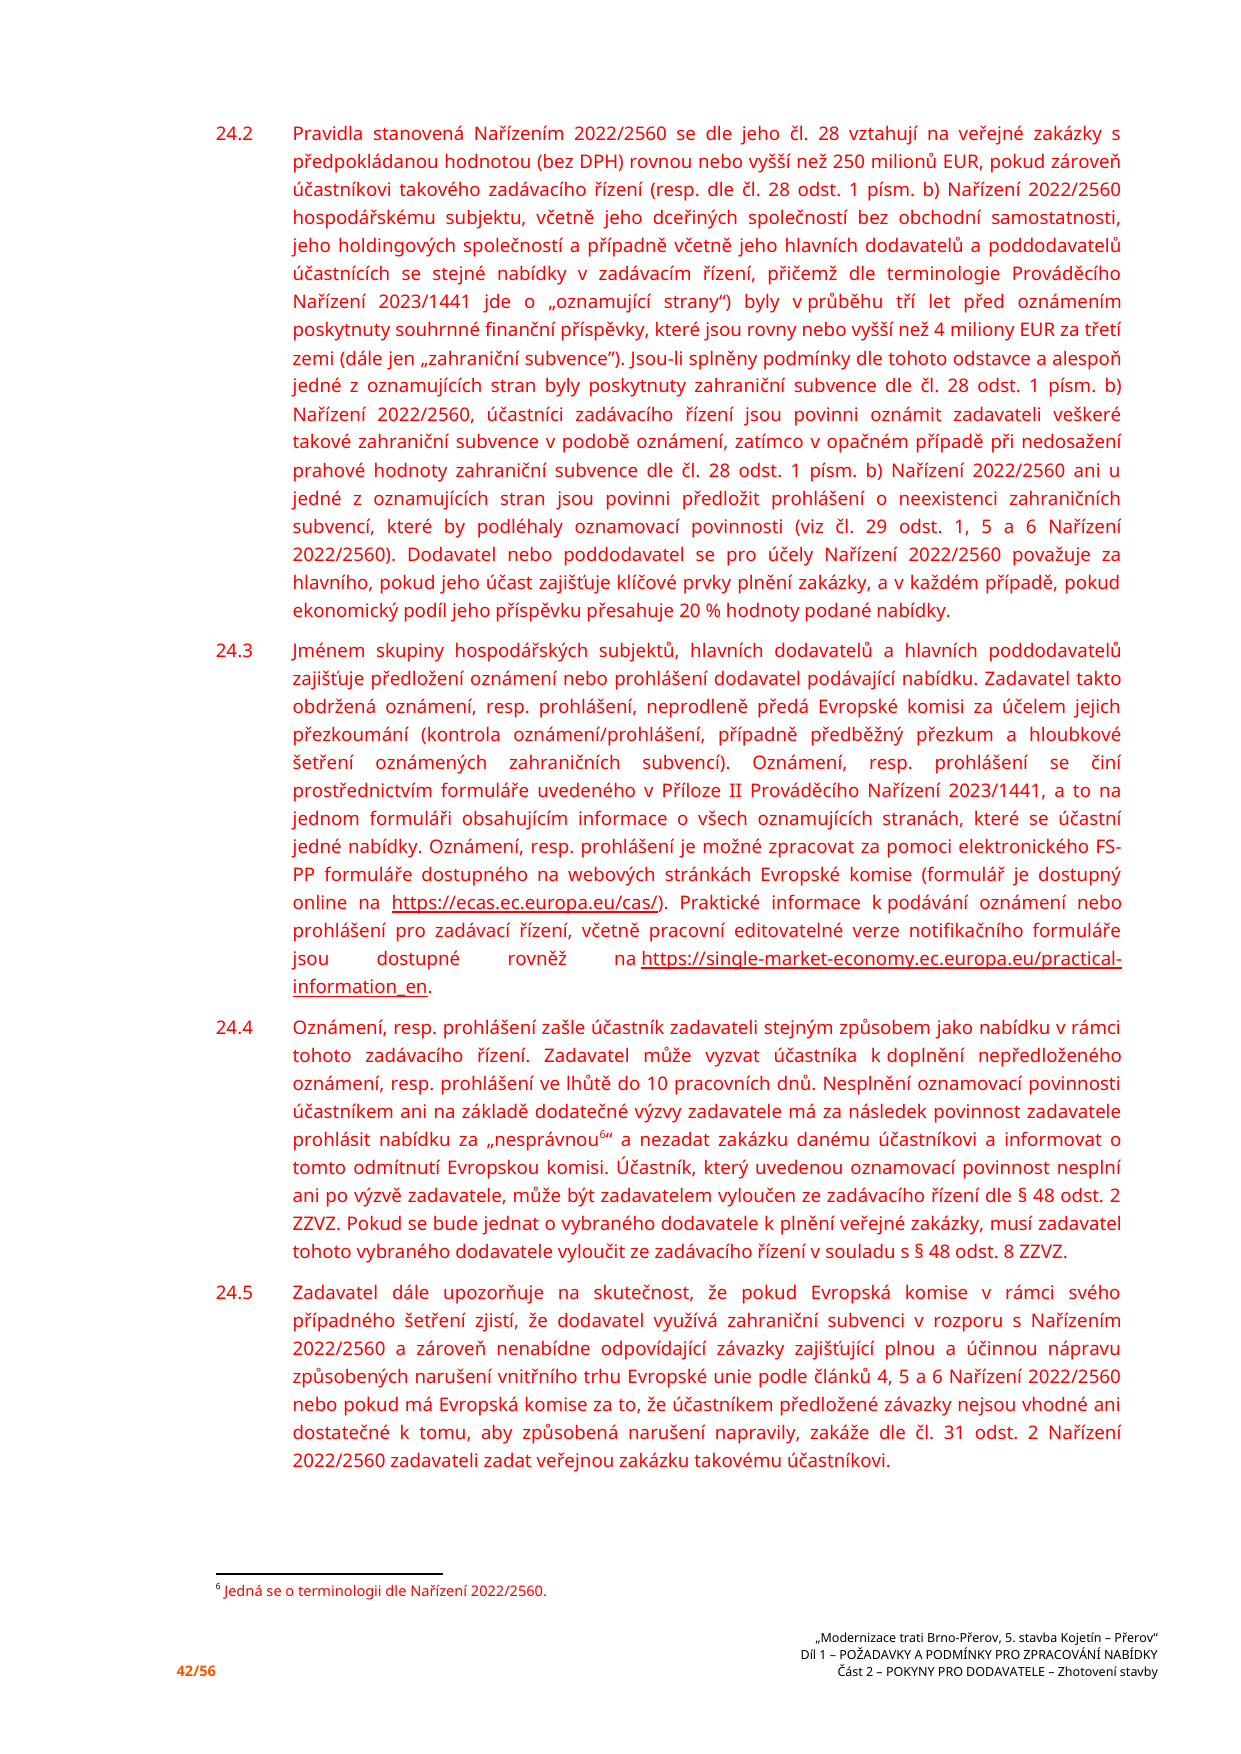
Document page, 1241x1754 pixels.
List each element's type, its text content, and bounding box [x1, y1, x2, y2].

text Zadavatel dále upozorňuje na skutečnost, že pokud Evropská komise v rámci svého případného šetření zjistí, že dodavatel využívá zahraniční subvenci v rozporu s Nařízením 2022/2560 a zároveň nenabídne odpovídající závazky zajišťující plnou a účinnou nápravu způsobených narušení vnitřního trhu Evropské unie podle článků 4, 5 a 6 Nařízení 2022/2560 nebo pokud má Evropská komise za to, že účastníkem předložené závazky nejsou vhodné ani dostatečné k tomu, aby způsobená narušení napravily, zakáže dle čl. 31 odst. 2 Nařízení 2022/2560 zadavateli zadat veřejnou zakázku takovému účastníkovi. [216, 1279, 1122, 1473]
text Pravidla stanovená Nařízením 2022/2560 se dle jeho čl. 28 vztahují na veřejné zakázky s předpokládanou hodnotou (bez DPH) rovnou nebo vyšší než 250 milionů EUR, pokud zároveň účastníkovi takového zadávacího řízení (resp. dle čl. 28 odst. 1 písm. b) Nařízení 2022/2560 hospodářskému subjektu, včetně jeho dceřiných společností bez obchodní samostatnosti, jeho holdingových společností a případně včetně jeho hlavních dodavatelů a poddodavatelů účastnících se stejné nabídky v zadávacím řízení, přičemž dle terminologie Prováděcího Nařízení 2023/1441 jde o „oznamující strany“) byly v průběhu tří let před oznámením poskytnuty souhrnné finanční příspěvky, které jsou rovny nebo vyšší než 4 miliony EUR za třetí zemi (dále jen „zahraniční subvence”). Jsou-li splněny podmínky dle tohoto odstavce a alespoň jedné z oznamujících stran byly poskytnuty zahraniční subvence dle čl. 28 odst. 1 písm. b) Nařízení 2022/2560, účastníci zadávacího řízení jsou povinni oznámit zadavateli veškeré takové zahraniční subvence v podobě oznámení, zatímco v opačném případě při nedosažení prahové hodnoty zahraniční subvence dle čl. 28 odst. 1 písm. b) Nařízení 2022/2560 ani u jedné z oznamujících stran jsou povinni předložit prohlášení o neexistenci zahraničních subvencí, které by podléhaly oznamovací povinnosti (viz čl. 29 odst. 1, 5 a 6 Nařízení 2022/2560). Dodavatel nebo poddodavatel se pro účely Nařízení 2022/2560 považuje za hlavního, pokud jeho účast zajišťuje klíčové prvky plnění zakázky, a v každém případě, pokud ekonomický podíl jeho příspěvku přesahuje 20 % hodnoty podané nabídky. [216, 121, 1122, 622]
text Jménem skupiny hospodářských subjektů, hlavních dodavatelů a hlavních poddodavatelů zajišťuje předložení oznámení nebo prohlášení dodavatel podávající nabídku. Zadavatel takto obdržená oznámení, resp. prohlášení, neprodleně předá Evropské komisi za účelem jejich přezkoumání (kontrola oznámení/prohlášení, případně předběžný přezkum a hloubkové šetření oznámených zahraničních subvencí). Oznámení, resp. prohlášení se činí prostřednictvím formuláře uvedeného v Příloze II Prováděcího Nařízení 2023/1441, a to na jednom formuláři obsahujícím informace o všech oznamujících stranách, které se účastní jedné nabídky. Oznámení, resp. prohlášení je možné zpracovat za pomoci elektronického FS-PP formuláře dostupného na webových stránkách Evropské komise (formulář je dostupný online na https://ecas.ec.europa.eu/cas/). Praktické informace k podávání oznámení nebo prohlášení pro zadávací řízení, včetně pracovní editovatelné verze notifikačního formuláře jsou dostupné rovněž na https://single-market-economy.ec.europa.eu/practical-information_en. [216, 637, 1122, 999]
text Oznámení, resp. prohlášení zašle účastník zadavateli stejným způsobem jako nabídku v rámci tohoto zadávacího řízení. Zadavatel může vyzvat účastníka k doplnění nepředloženého oznámení, resp. prohlášení ve lhůtě do 10 pracovních dnů. Nesplnění oznamovací povinnosti účastníkem ani na základě dodatečné výzvy zadavatele má za následek povinnost zadavatele prohlásit nabídku za „nesprávnou“ a nezadat zakázku danému účastníkovi a informovat o tomto odmítnutí Evropskou komisi. Účastník, který uvedenou oznamovací povinnost nesplní ani po výzvě zadavatele, může být zadavatelem vyloučen ze zadávacího řízení dle § 48 odst. 2 ZZVZ. Pokud se bude jednat o vybraného dodavatele k plnění veřejné zakázky, musí zadavatel tohoto vybraného dodavatele vyloučit ze zadávacího řízení v souladu s § 48 odst. 8 ZZVZ. [216, 1014, 1122, 1264]
